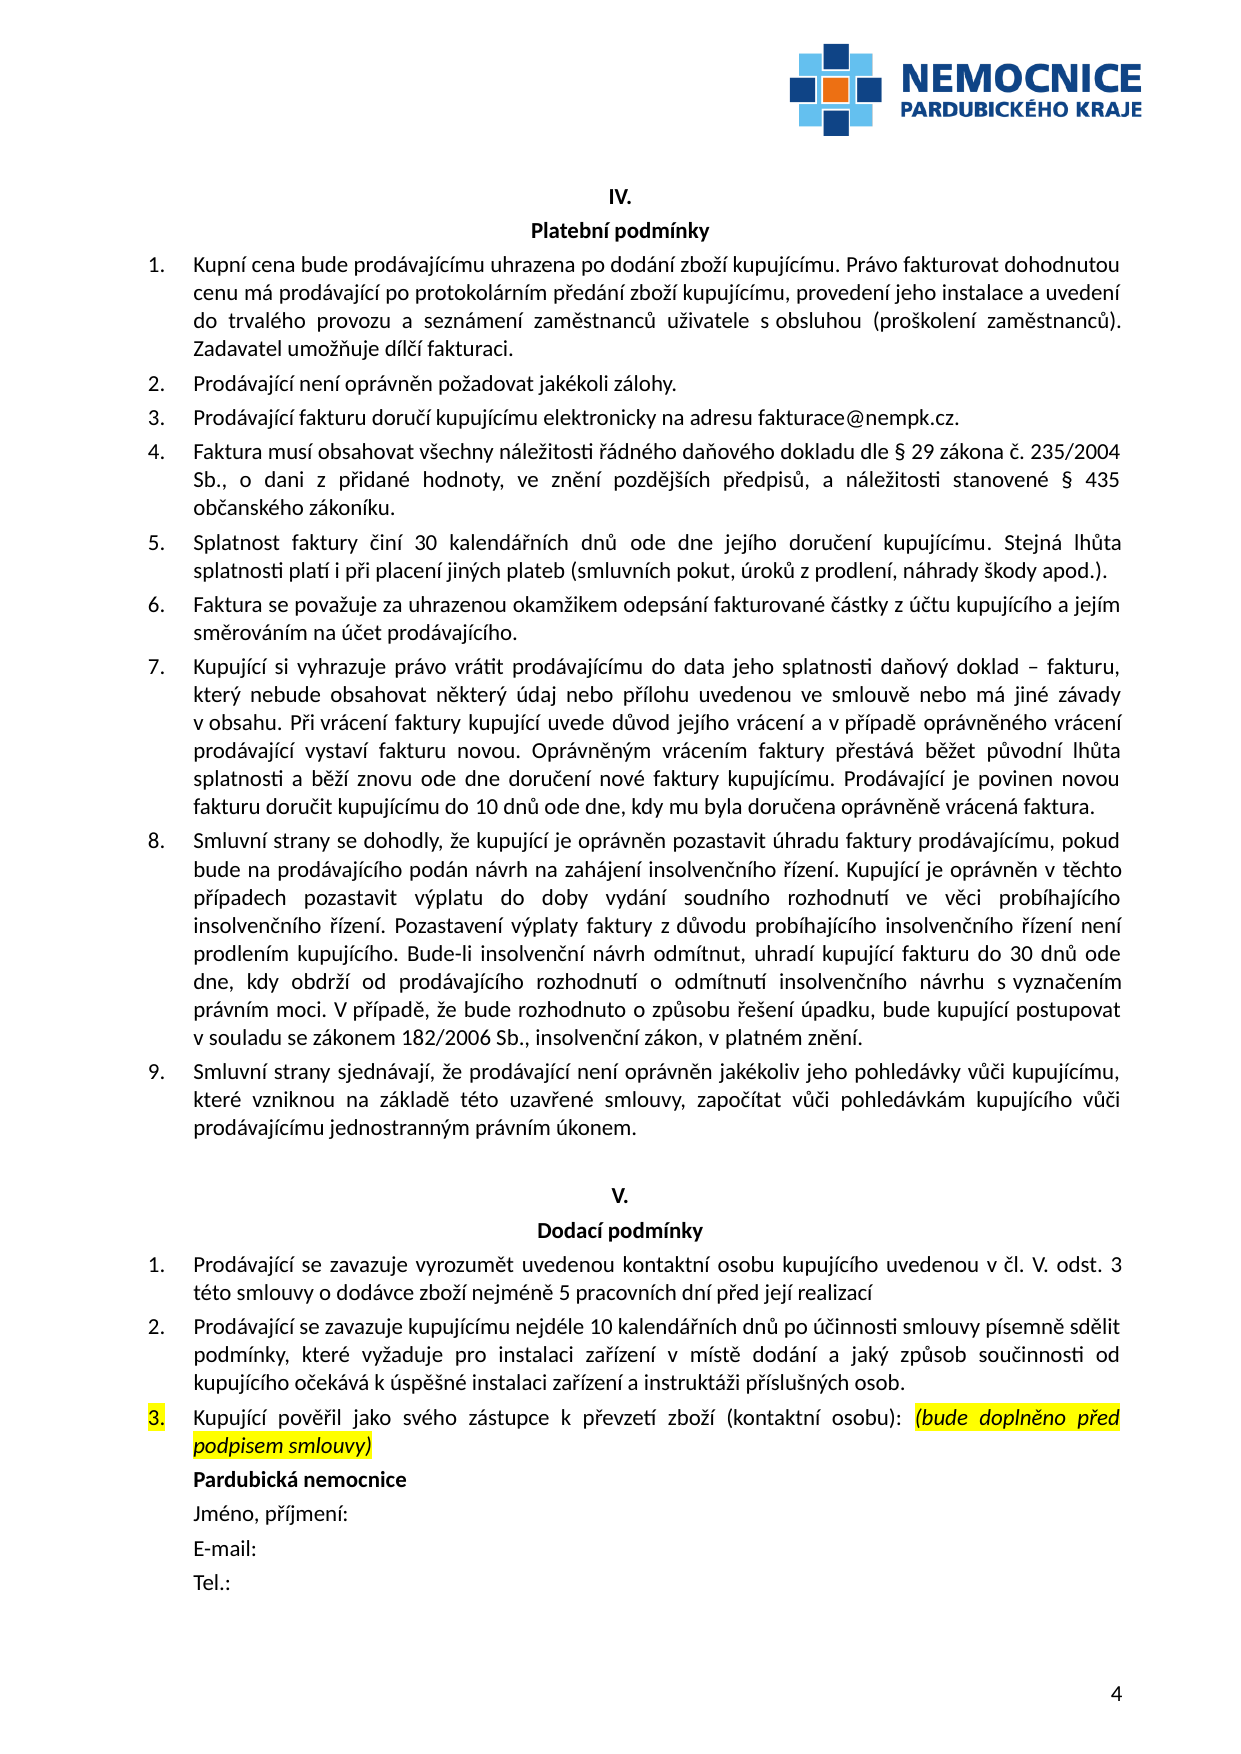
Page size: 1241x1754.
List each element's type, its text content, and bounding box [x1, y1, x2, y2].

text E-mail: [193, 1534, 1122, 1562]
list Kupující pověřil jako svého zástupce k převzetí zboží (kontaktní osobu): (bude doplněno před podpisem smlouvy) [148, 1403, 1122, 1459]
text IV. [118, 182, 1122, 210]
text Platební podmínky [118, 216, 1122, 244]
list Splatnost faktury činí 30 kalendářních dnů ode dne jejího doručení kupujícímu. Stejná lhůta splatnosti platí i při placení jiných plateb (smluvních pokut, úroků z prodlení, náhrady škody apod.). [148, 528, 1122, 584]
list Prodávající fakturu doručí kupujícímu elektronicky na adresu fakturace@nempk.cz. [148, 403, 1122, 431]
text Pardubická nemocnice [193, 1465, 1122, 1493]
text Tel.: [193, 1568, 1122, 1596]
list Smluvní strany sjednávají, že prodávající není oprávněn jakékoliv jeho pohledávky vůči kupujícímu, které vzniknou na základě této uzavřené smlouvy, započítat vůči pohledávkám kupujícího vůči prodávajícímu jednostranným právním úkonem. [148, 1057, 1122, 1141]
list Kupní cena bude prodávajícímu uhrazena po dodání zboží kupujícímu. Právo fakturovat dohodnutou cenu má prodávající po protokolárním předání zboží kupujícímu, provedení jeho instalace a uvedení do trvalého provozu a seznámení zaměstnanců uživatele s obsluhou (proškolení zaměstnanců). Zadavatel umožňuje dílčí fakturaci. [148, 251, 1122, 363]
list Prodávající se zavazuje vyrozumět uvedenou kontaktní osobu kupujícího uvedenou v čl. V. odst. 3 této smlouvy o dodávce zboží nejméně 5 pracovních dní před její realizací [148, 1250, 1122, 1306]
text v. [118, 1182, 1122, 1210]
text Dodací podmínky [118, 1216, 1122, 1244]
list Prodávající není oprávněn požadovat jakékoli zálohy. [148, 369, 1122, 397]
list Smluvní strany se dohodly, že kupující je oprávněn pozastavit úhradu faktury prodávajícímu, pokud bude na prodávajícího podán návrh na zahájení insolvenčního řízení. Kupující je oprávněn v těchto případech pozastavit výplatu do doby vydání soudního rozhodnutí ve věci probíhajícího insolvenčního řízení. Pozastavení výplaty faktury z důvodu probíhajícího insolvenčního řízení není prodlením kupujícího. Bude-li insolvenční návrh odmítnut, uhradí kupující fakturu do 30 dnů ode dne, kdy obdrží od prodávajícího rozhodnutí o odmítnutí insolvenčního návrhu s vyznačením právním moci. V případě, že bude rozhodnuto o způsobu řešení úpadku, bude kupující postupovat v souladu se zákonem 182/2006 Sb., insolvenční zákon, v platném znění. [148, 827, 1122, 1051]
picture [788, 42, 1142, 137]
list Prodávající se zavazuje kupujícímu nejdéle 10 kalendářních dnů po účinnosti smlouvy písemně sdělit podmínky, které vyžaduje pro instalaci zařízení v místě dodání a jaký způsob součinnosti od kupujícího očekává k úspěšné instalaci zařízení a instruktáži příslušných osob. [148, 1312, 1122, 1397]
list Faktura se považuje za uhrazenou okamžikem odepsání fakturované částky z účtu kupujícího a jejím směrováním na účet prodávajícího. [148, 590, 1122, 646]
list Faktura musí obsahovat všechny náležitosti řádného daňového dokladu dle § 29 zákona č. 235/2004 Sb., o dani z přidané hodnoty, ve znění pozdějších předpisů, a náležitosti stanovené § 435 občanského zákoníku. [148, 437, 1122, 521]
text Jméno, příjmení: [193, 1499, 1122, 1527]
list Kupující si vyhrazuje právo vrátit prodávajícímu do data jeho splatnosti daňový doklad – fakturu, který nebude obsahovat některý údaj nebo přílohu uvedenou ve smlouvě nebo má jiné závady v obsahu. Při vrácení faktury kupující uvede důvod jejího vrácení a v případě oprávněného vrácení prodávající vystaví fakturu novou. Oprávněným vrácením faktury přestává běžet původní lhůta splatnosti a běží znovu ode dne doručení nové faktury kupujícímu. Prodávající je povinen novou fakturu doručit kupujícímu do 10 dnů ode dne, kdy mu byla doručena oprávněně vrácená faktura. [148, 652, 1122, 820]
